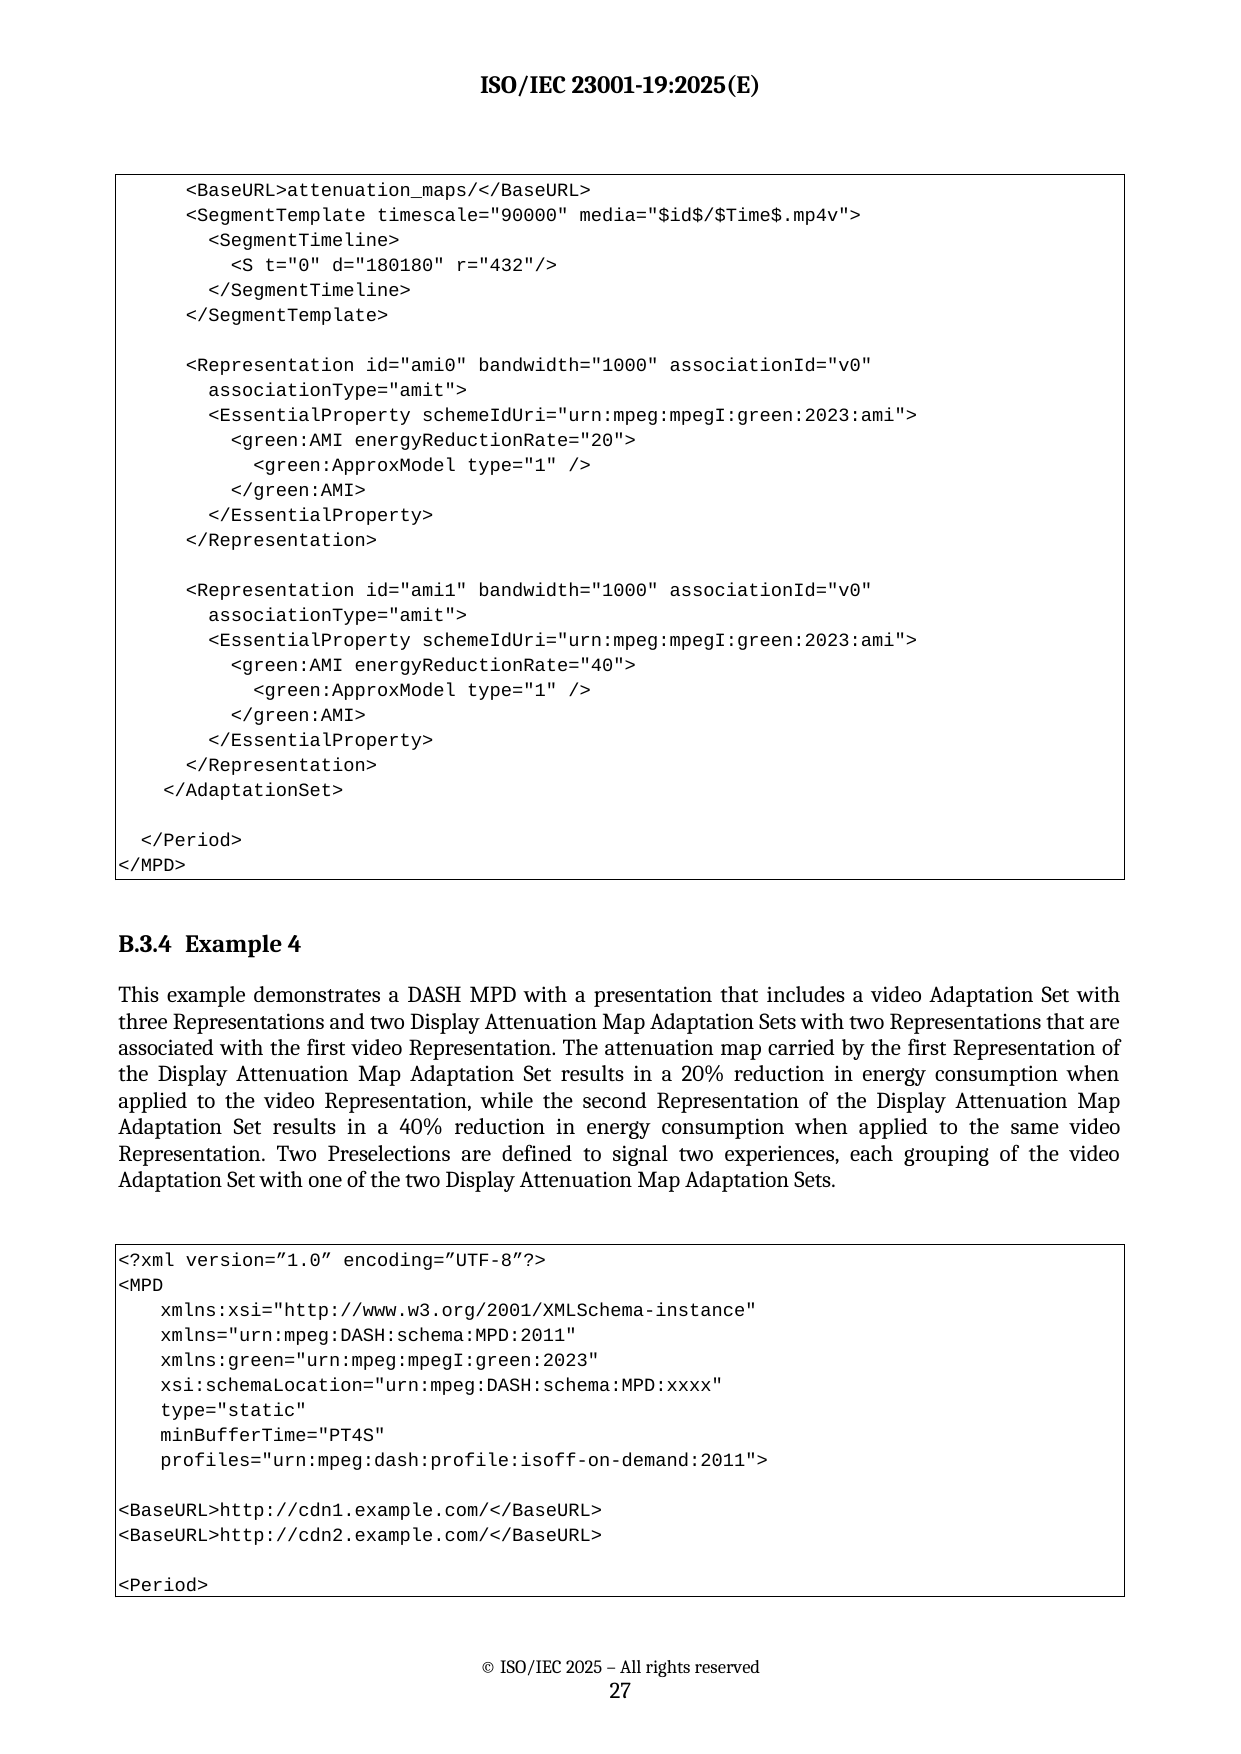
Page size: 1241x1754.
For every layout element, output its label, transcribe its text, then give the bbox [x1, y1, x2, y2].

text xmlns:xsi="http://www.w3.org/2001/XMLSchema-instance" [118, 1297, 1122, 1322]
text </green:AMI> [118, 702, 1122, 727]
text <green:ApproxModel type="1" /> [118, 452, 1122, 477]
text <?xml version=”1.0” encoding=”UTF-8”?> [116, 1245, 1124, 1272]
text <Period> [118, 1572, 1122, 1596]
text <green:AMI energyReductionRate="40"> [118, 652, 1122, 677]
text </SegmentTemplate> [118, 302, 1122, 327]
list Example 4 [118, 931, 1122, 957]
text profiles="urn:mpeg:dash:profile:isoff-on-demand:2011"> [118, 1447, 1122, 1472]
text <green:AMI energyReductionRate="20"> [118, 427, 1122, 452]
text </EssentialProperty> [118, 502, 1122, 527]
text associationType="amit"> [118, 602, 1122, 627]
text type="static" [118, 1397, 1122, 1422]
text minBufferTime="PT4S" [118, 1422, 1122, 1447]
text </MPD> [116, 849, 1124, 879]
text <MPD [118, 1272, 1122, 1297]
text </AdaptationSet> [118, 777, 1122, 802]
text xsi:schemaLocation="urn:mpeg:DASH:schema:MPD:xxxx" [118, 1372, 1122, 1397]
text </SegmentTimeline> [118, 277, 1122, 302]
text xmlns:green="urn:mpeg:mpegI:green:2023" [118, 1347, 1122, 1372]
text <SegmentTimeline> [118, 227, 1122, 252]
text xmlns="urn:mpeg:DASH:schema:MPD:2011" [118, 1322, 1122, 1347]
text <BaseURL>attenuation_maps/</BaseURL> [116, 175, 1124, 202]
text </Representation> [118, 752, 1122, 777]
text associationType="amit"> [118, 377, 1122, 402]
text <BaseURL>http://cdn2.example.com/</BaseURL> [118, 1522, 1122, 1547]
text <S t="0" d="180180" r="432"/> [118, 252, 1122, 277]
text <Representation id="ami1" bandwidth="1000" associationId="v0" [118, 577, 1122, 602]
text </green:AMI> [118, 477, 1122, 502]
text </Representation> [118, 527, 1122, 552]
text <green:ApproxModel type="1" /> [118, 677, 1122, 702]
text <EssentialProperty schemeIdUri="urn:mpeg:mpegI:green:2023:ami"> [118, 402, 1122, 427]
text </Period> [118, 827, 1122, 849]
text <EssentialProperty schemeIdUri="urn:mpeg:mpegI:green:2023:ami"> [118, 627, 1122, 652]
text <BaseURL>http://cdn1.example.com/</BaseURL> [118, 1497, 1122, 1522]
text <SegmentTemplate timescale="90000" media="$id$/$Time$.mp4v"> [118, 202, 1122, 227]
text <Representation id="ami0" bandwidth="1000" associationId="v0" [118, 352, 1122, 377]
text </EssentialProperty> [118, 727, 1122, 752]
text This example demonstrates a DASH MPD with a presentation that includes a video Adaptation Set with three Representations and two Display Attenuation Map Adaptation Sets with two Representations that are associated with the first video Representation. The attenuation map carried by the first Representation of the Display Attenuation Map Adaptation Set results in a 20% reduction in energy consumption when applied to the video Representation, while the second Representation of the Display Attenuation Map Adaptation Set results in a 40% reduction in energy consumption when applied to the same video Representation. Two Preselections are defined to signal two experiences, each grouping of the video Adaptation Set with one of the two Display Attenuation Map Adaptation Sets. [118, 982, 1122, 1193]
